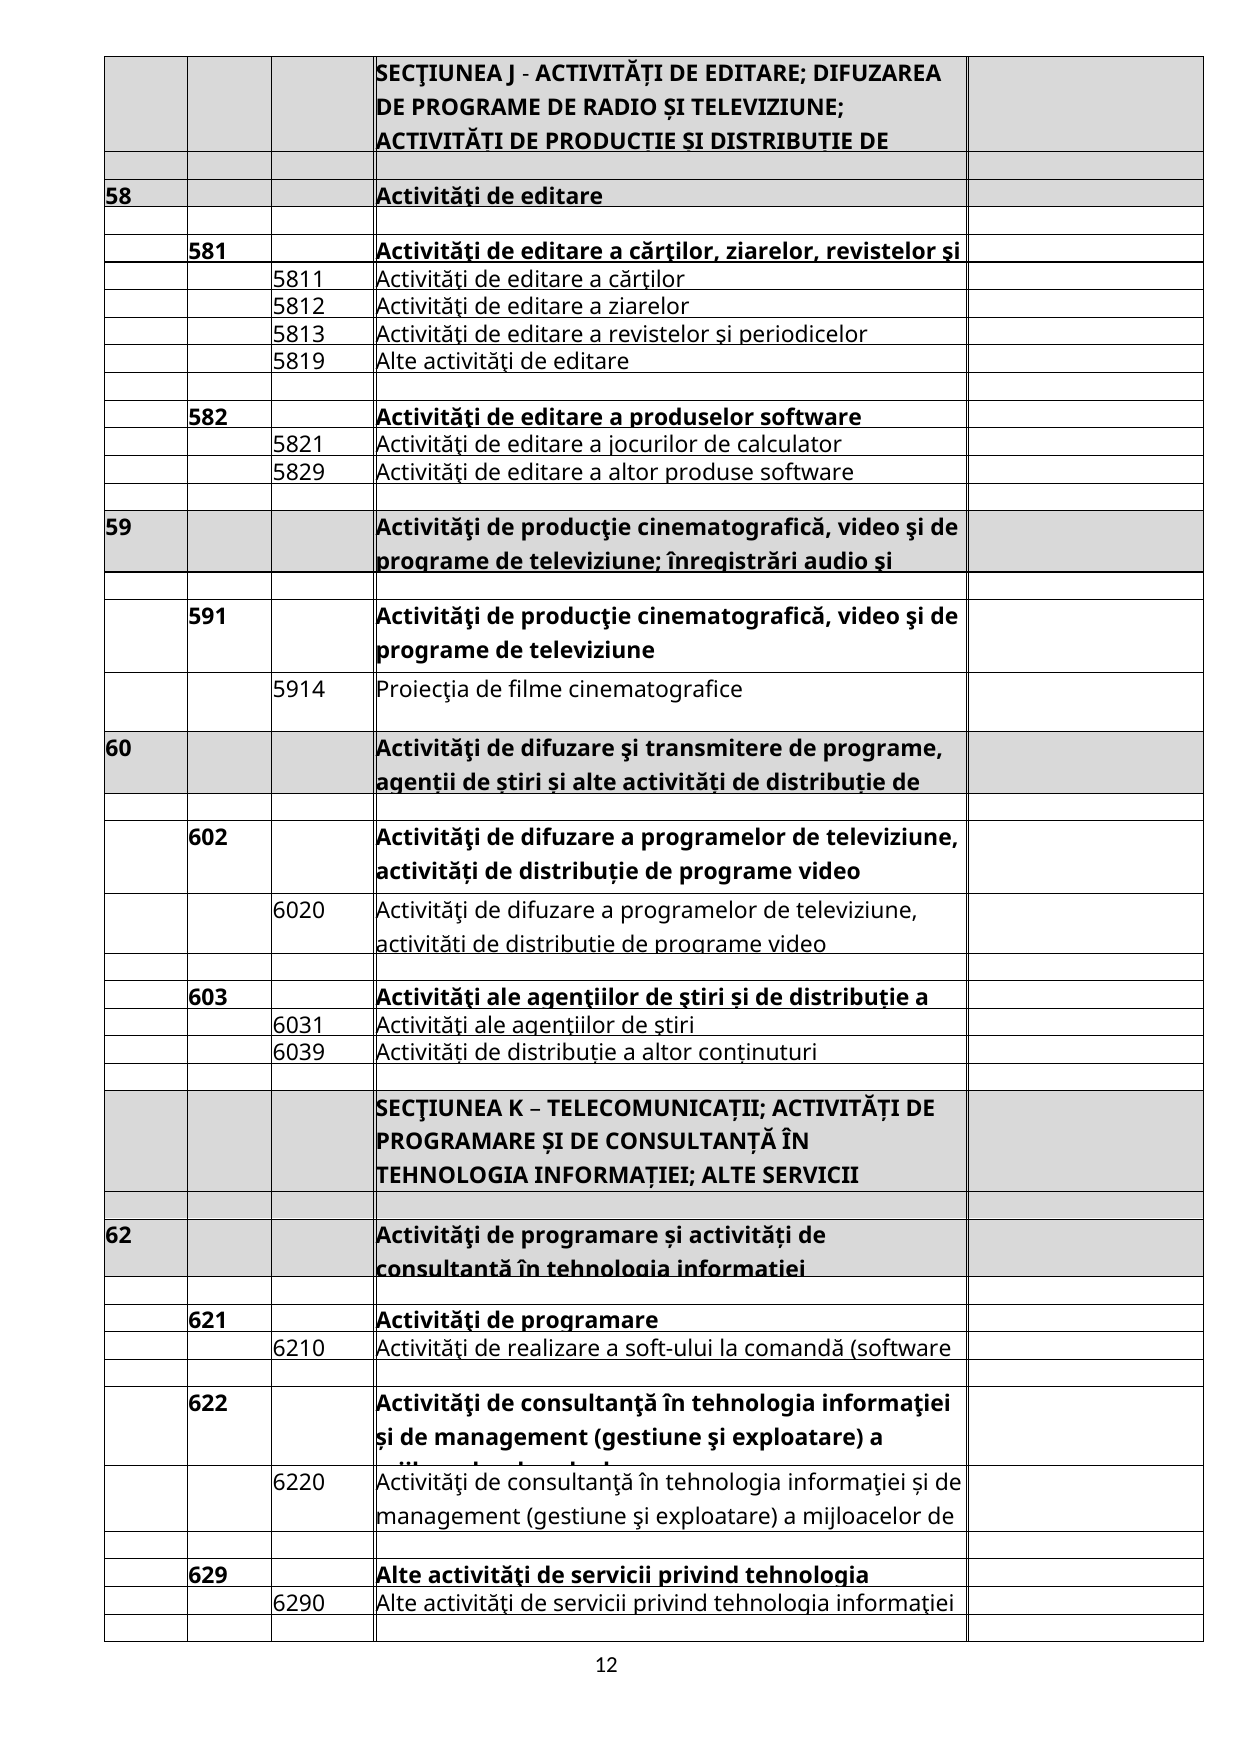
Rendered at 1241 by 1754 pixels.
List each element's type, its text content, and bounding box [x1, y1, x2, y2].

table_cell [105, 1009, 187, 1035]
table_cell [105, 954, 187, 980]
table_cell [272, 600, 373, 672]
table_cell [969, 207, 1203, 234]
table_cell Activităţi ale agenţiilor de ştiri și de distribuție a altor conținuturi [377, 981, 966, 1008]
table_cell [272, 794, 373, 820]
table_cell [188, 373, 271, 399]
table_cell [969, 484, 1203, 510]
table_cell [105, 1360, 187, 1386]
table_cell [188, 894, 271, 952]
table_cell 59 [105, 511, 187, 571]
table_cell [969, 263, 1203, 289]
table_cell 6039 [272, 1036, 373, 1063]
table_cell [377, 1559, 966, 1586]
table_cell [969, 1332, 1203, 1359]
table_cell [188, 1036, 271, 1063]
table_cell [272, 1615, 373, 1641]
table_cell [105, 1332, 187, 1359]
table_cell [105, 152, 187, 179]
table_cell [969, 1064, 1203, 1090]
table_cell 5914 [272, 673, 373, 731]
table_cell [969, 954, 1203, 980]
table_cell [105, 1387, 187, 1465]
table_cell [188, 1332, 271, 1359]
table_cell [377, 794, 966, 820]
table_cell [272, 1220, 373, 1276]
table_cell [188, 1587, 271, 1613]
table_cell [105, 981, 187, 1008]
table_cell 582 [188, 401, 271, 427]
table_cell 581 [188, 235, 271, 261]
table_cell [105, 318, 187, 344]
table_cell 5813 [272, 318, 373, 344]
table_cell 5821 [272, 428, 373, 455]
table_cell [969, 511, 1203, 571]
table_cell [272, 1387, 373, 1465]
table_cell [105, 1277, 187, 1303]
table_cell Activităţi de programare și activități de consultanță în tehnologia informaţiei [377, 1220, 966, 1276]
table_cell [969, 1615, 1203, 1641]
table_cell Activităţi de editare a cărţilor, ziarelor, revistelor şi alte activităţi de editare [377, 235, 966, 261]
table_cell [969, 428, 1203, 455]
table_cell [969, 345, 1203, 372]
table_cell Proiecţia de filme cinematografice [377, 673, 966, 731]
table_cell [188, 573, 271, 599]
table_cell [105, 1192, 187, 1218]
table_cell [105, 894, 187, 952]
table_cell [105, 456, 187, 482]
table_cell [969, 600, 1203, 672]
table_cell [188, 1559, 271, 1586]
table_cell [272, 235, 373, 261]
table_cell [272, 573, 373, 599]
table_cell [105, 1091, 187, 1191]
table_cell [105, 290, 187, 317]
table_cell [105, 673, 187, 731]
table_cell [969, 981, 1203, 1008]
table_cell [969, 1305, 1203, 1331]
table_cell [272, 484, 373, 510]
table_cell Activităţi de producţie cinematografică, video şi de programe de televiziune; înregistrări audio şi activităţi de editare muzicală [377, 511, 966, 571]
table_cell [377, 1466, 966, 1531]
table_cell [105, 484, 187, 510]
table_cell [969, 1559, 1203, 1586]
table_cell [188, 207, 271, 234]
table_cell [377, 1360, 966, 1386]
table_cell [377, 152, 966, 179]
table_cell [969, 180, 1203, 206]
table_cell [272, 981, 373, 1008]
table_cell [969, 1192, 1203, 1218]
table_cell [272, 954, 373, 980]
table_cell [969, 1009, 1203, 1035]
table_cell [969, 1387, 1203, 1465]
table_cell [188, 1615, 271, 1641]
table_cell SECŢIUNEA K – TELECOMUNICAȚII; ACTIVITĂȚI DE PROGRAMARE ȘI DE CONSULTANȚĂ ÎN TEHNOLOGIA INFORMAȚIEI; ALTE SERVICII INFORMAȚIONALE [377, 1091, 966, 1191]
table_cell [272, 1305, 373, 1331]
table_cell [188, 180, 271, 206]
table_cell 62 [105, 1220, 187, 1276]
table_cell 6210 [272, 1332, 373, 1359]
table_cell [377, 484, 966, 510]
table_cell Activități de distribuție a altor conținuturi [377, 1036, 966, 1063]
table_cell Activităţi de difuzare a programelor de televiziune, activități de distribuție de programe video [377, 821, 966, 893]
table_cell [188, 794, 271, 820]
table_cell [188, 1360, 271, 1386]
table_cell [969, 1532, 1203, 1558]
table_cell 621 [188, 1305, 271, 1331]
table_cell Alte activităţi de editare [377, 345, 966, 372]
table_cell [969, 732, 1203, 793]
table_cell Activităţi de editare a revistelor şi periodicelor [377, 318, 966, 344]
table_cell [105, 207, 187, 234]
table_cell [969, 573, 1203, 599]
table_cell [272, 152, 373, 179]
table_cell [188, 345, 271, 372]
table_cell [969, 373, 1203, 399]
table_cell [105, 1064, 187, 1090]
table_cell 5829 [272, 456, 373, 482]
table_cell [377, 573, 966, 599]
table_cell [188, 290, 271, 317]
table_cell Activităţi de editare a ziarelor [377, 290, 966, 317]
table_cell [969, 1091, 1203, 1191]
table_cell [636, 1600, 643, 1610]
table_cell [969, 794, 1203, 820]
table_cell [188, 1220, 271, 1276]
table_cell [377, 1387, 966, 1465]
table_cell [105, 235, 187, 261]
table_cell [188, 511, 271, 571]
table_cell [105, 428, 187, 455]
table_cell 6020 [272, 894, 373, 952]
table_cell [272, 1091, 373, 1191]
table_cell Activităţi de realizare a soft-ului la comandă (software orientat client) [377, 1332, 966, 1359]
table_cell [272, 401, 373, 427]
table_cell [969, 456, 1203, 482]
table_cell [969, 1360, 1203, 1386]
table_cell [377, 1064, 966, 1090]
table_cell SECŢIUNEA J - ACTIVITĂȚI DE EDITARE; DIFUZAREA DE PROGRAME DE RADIO ȘI TELEVIZIUNE; ACTIVITĂȚI DE PRODUCȚIE ȘI DISTRIBUȚIE DE CONȚINUTURI [377, 57, 966, 151]
table_cell [188, 456, 271, 482]
table_cell [969, 318, 1203, 344]
table_cell [272, 511, 373, 571]
table_cell [377, 1192, 966, 1218]
table_cell [272, 1192, 373, 1218]
table_cell [969, 290, 1203, 317]
table_cell Activităţi de editare [377, 180, 966, 206]
table_cell [272, 821, 373, 893]
table_cell 6031 [272, 1009, 373, 1035]
table_cell Activităţi de difuzare a programelor de televiziune, activități de distribuție de programe video [377, 894, 966, 952]
table_cell 5819 [272, 345, 373, 372]
table_cell [272, 1277, 373, 1303]
table_cell [969, 821, 1203, 893]
table_cell [969, 894, 1203, 952]
table_cell [969, 1036, 1203, 1063]
table_cell [377, 207, 966, 234]
table_cell Activităţi de producţie cinematografică, video şi de programe de televiziune [377, 600, 966, 672]
table_cell [188, 673, 271, 731]
table_cell 60 [105, 732, 187, 793]
table_cell [188, 1192, 271, 1218]
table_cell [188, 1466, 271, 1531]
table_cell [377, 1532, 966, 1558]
table_cell [105, 57, 187, 151]
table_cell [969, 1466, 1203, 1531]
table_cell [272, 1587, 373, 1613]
table_cell [272, 373, 373, 399]
table_cell [105, 263, 187, 289]
table_cell [105, 821, 187, 893]
table_cell [969, 235, 1203, 261]
table_cell 591 [188, 600, 271, 672]
table_cell [188, 57, 271, 151]
table_cell [188, 1091, 271, 1191]
table_cell [188, 1009, 271, 1035]
table_cell [272, 732, 373, 793]
table_cell [969, 1277, 1203, 1303]
table_cell Activităţi de editare a jocurilor de calculator [377, 428, 966, 455]
table_cell [377, 373, 966, 399]
table_cell 603 [188, 981, 271, 1008]
table_cell [272, 1360, 373, 1386]
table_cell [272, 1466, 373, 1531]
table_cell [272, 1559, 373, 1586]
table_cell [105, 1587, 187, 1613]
table_cell [188, 1064, 271, 1090]
table_cell [377, 1277, 966, 1303]
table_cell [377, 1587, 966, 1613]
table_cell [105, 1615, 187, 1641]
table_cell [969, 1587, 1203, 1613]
table_cell [188, 732, 271, 793]
table_cell [188, 428, 271, 455]
table_cell [188, 954, 271, 980]
table_cell Activităţi de editare a cărţilor [377, 263, 966, 289]
table_cell [105, 401, 187, 427]
table_cell [188, 152, 271, 179]
table_cell [272, 180, 373, 206]
table_cell [969, 57, 1203, 151]
table_cell 602 [188, 821, 271, 893]
table_cell [105, 1036, 187, 1063]
table_cell [969, 673, 1203, 731]
table_cell [969, 401, 1203, 427]
table_cell Activităţi de editare a produselor software [377, 401, 966, 427]
table_cell Activităţi de programare [377, 1305, 966, 1331]
table_cell 5812 [272, 290, 373, 317]
table_cell Activităţi de difuzare şi transmitere de programe, agenții de știri și alte activități de distribuție de conținut [377, 732, 966, 793]
table_cell [272, 1064, 373, 1090]
table_cell [377, 954, 966, 980]
table_cell [105, 345, 187, 372]
table_cell [272, 207, 373, 234]
table_cell [969, 152, 1203, 179]
table_cell [105, 600, 187, 672]
table_cell 58 [105, 180, 187, 206]
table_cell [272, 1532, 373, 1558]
table_cell [188, 318, 271, 344]
table_cell Activităţi ale agenţiilor de ştiri [377, 1009, 966, 1035]
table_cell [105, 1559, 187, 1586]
table_cell 5811 [272, 263, 373, 289]
table_cell Activităţi de editare a altor produse software [377, 456, 966, 482]
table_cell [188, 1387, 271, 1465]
table_cell [969, 1220, 1203, 1276]
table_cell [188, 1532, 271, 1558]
table_cell [188, 263, 271, 289]
table_cell [105, 373, 187, 399]
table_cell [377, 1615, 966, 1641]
table_cell [188, 1277, 271, 1303]
table_cell [188, 484, 271, 510]
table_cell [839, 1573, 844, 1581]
table_cell [272, 57, 373, 151]
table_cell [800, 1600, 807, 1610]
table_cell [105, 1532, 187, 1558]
table_cell [105, 573, 187, 599]
table_cell [105, 794, 187, 820]
table_cell [105, 1305, 187, 1331]
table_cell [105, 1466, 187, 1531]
